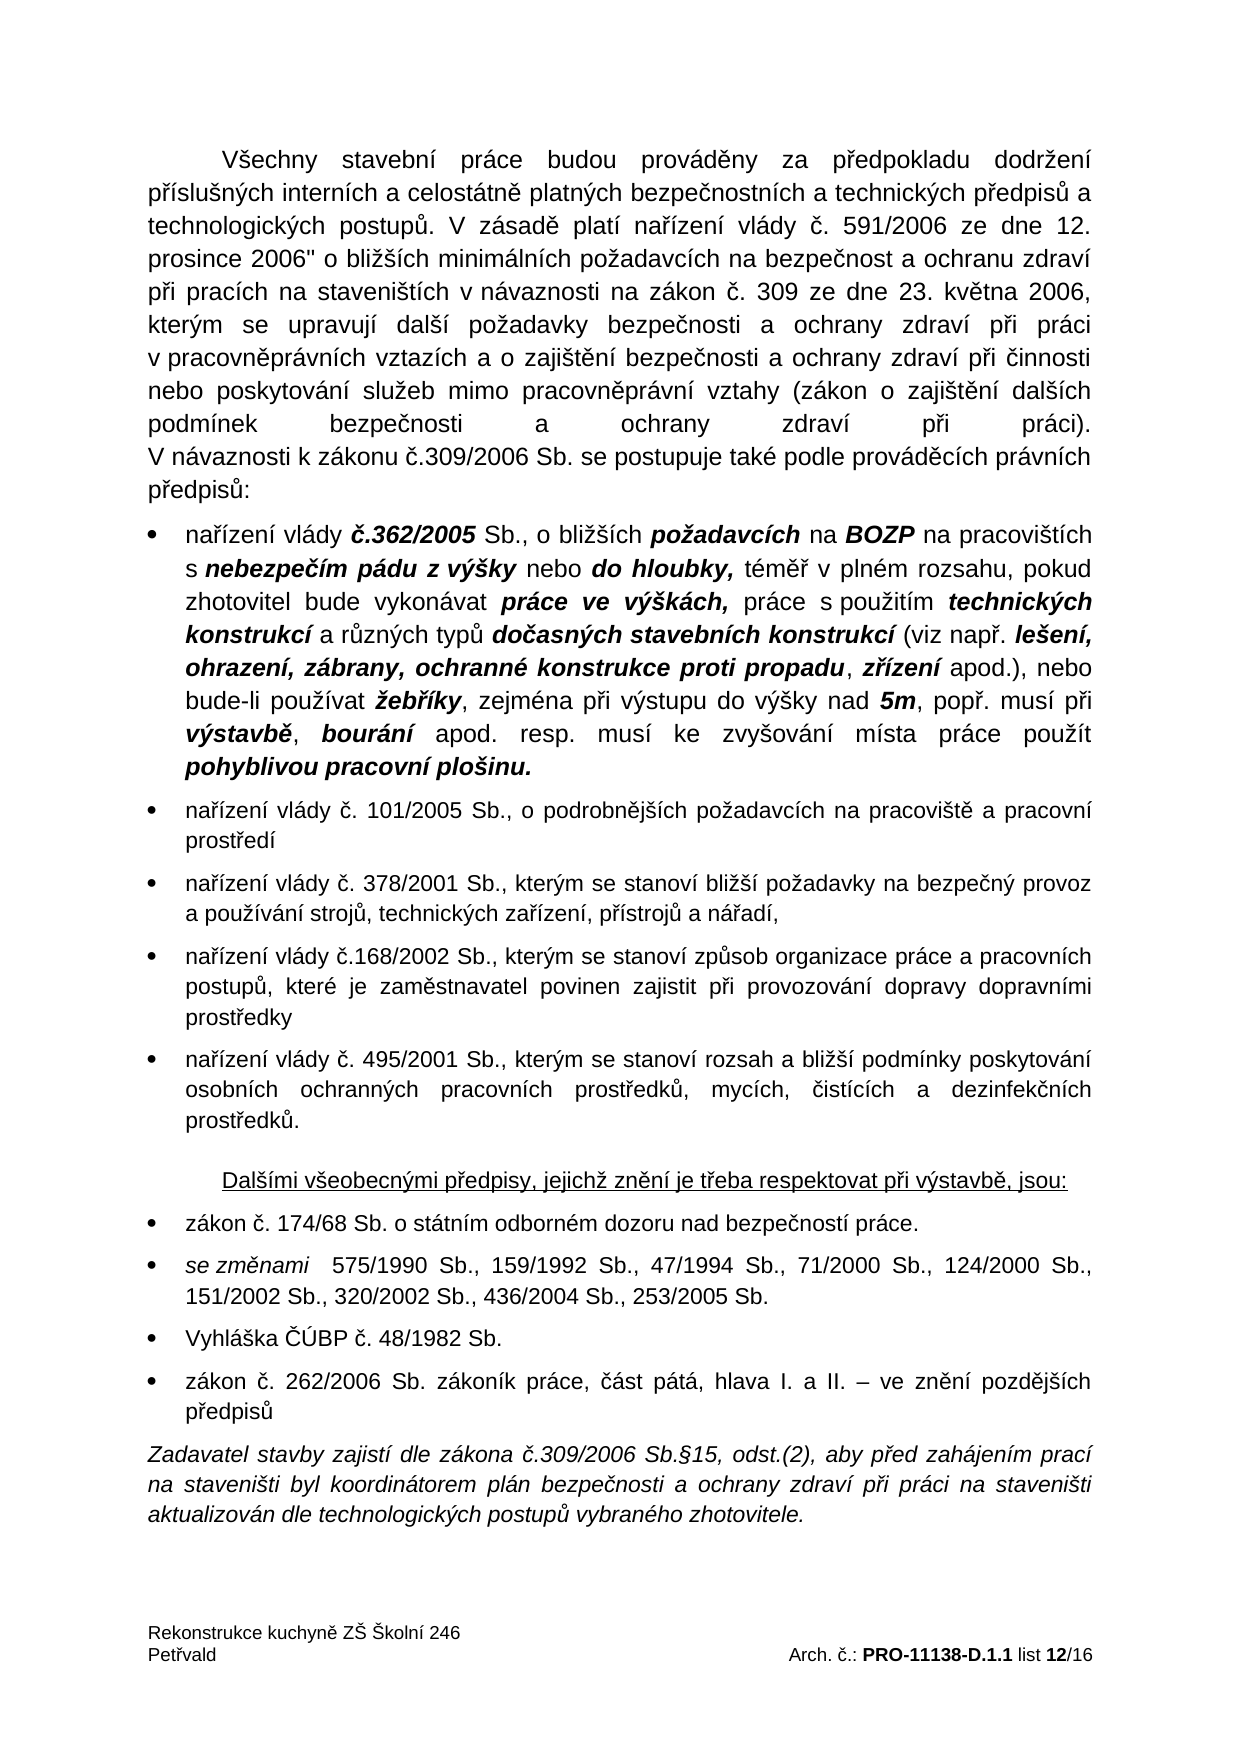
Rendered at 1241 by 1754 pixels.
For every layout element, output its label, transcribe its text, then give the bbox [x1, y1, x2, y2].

list zákon č. 262/2006 Sb. zákoník práce, část pátá, hlava I. a II. – ve znění pozdějších předpisů [148, 1368, 1092, 1425]
text Zadavatel stavby zajistí dle zákona č.309/2006 Sb.§15, odst.(2), aby před zahájením prací na staveništi byl koordinátorem plán bezpečnosti a ochrany zdraví při práci na staveništi aktualizován dle technologických postupů vybraného zhotovitele. [148, 1441, 1092, 1528]
list nařízení vlády č. 495/2001 Sb., kterým se stanoví rozsah a bližší podmínky poskytování osobních ochranných pracovních prostředků, mycích, čistících a dezinfekčních prostředků. [148, 1046, 1092, 1133]
text Dalšími všeobecnými předpisy, jejichž znění je třeba respektovat při výstavbě, jsou: [148, 1167, 1092, 1193]
list nařízení vlády č. 378/2001 Sb., kterým se stanoví bližší požadavky na bezpečný provoz a používání strojů, technických zařízení, přístrojů a nářadí, [148, 870, 1092, 927]
list se změnami 575/1990 Sb., 159/1992 Sb., 47/1994 Sb., 71/2000 Sb., 124/2000 Sb., 151/2002 Sb., 320/2002 Sb., 436/2004 Sb., 253/2005 Sb. [148, 1252, 1092, 1309]
list zákon č. 174/68 Sb. o státním odborném dozoru nad bezpečností práce. [148, 1210, 1092, 1236]
list nařízení vlády č.168/2002 Sb., kterým se stanoví způsob organizace práce a pracovních postupů, které je zaměstnavatel povinen zajistit při provozování dopravy dopravními prostředky [148, 943, 1092, 1030]
list nařízení vlády č.362/2005 Sb., o bližších požadavcích na BOZP na pracovištích s nebezpečím pádu z výšky nebo do hloubky, téměř v plném rozsahu, pokud zhotovitel bude vykonávat práce ve výškách, práce s použitím technických konstrukcí a různých typů dočasných stavebních konstrukcí (viz např. lešení, ohrazení, zábrany, ochranné konstrukce proti propadu, zřízení apod.), nebo bude-li používat žebříky, zejména při výstupu do výšky nad 5m, popř. musí při výstavbě, bourání apod. resp. musí ke zvyšování místa práce použít pohyblivou pracovní plošinu. [148, 521, 1092, 781]
list nařízení vlády č. 101/2005 Sb., o podrobnějších požadavcích na pracoviště a pracovní prostředí [148, 797, 1092, 854]
list Vyhláška ČÚBP č. 48/1982 Sb. [148, 1325, 1092, 1352]
text Všechny stavební práce budou prováděny za předpokladu dodržení příslušných interních a celostátně platných bezpečnostních a technických předpisů a technologických postupů. V zásadě platí nařízení vlády č. 591/2006 ze dne 12. prosince 2006" o bližších minimálních požadavcích na bezpečnost a ochranu zdraví při pracích na staveništích v návaznosti na zákon č. 309 ze dne 23. května 2006, kterým se upravují další požadavky bezpečnosti a ochrany zdraví při práci v pracovněprávních vztazích a o zajištění bezpečnosti a ochrany zdraví při činnosti nebo poskytování služeb mimo pracovněprávní vztahy (zákon o zajištění dalších podmínek bezpečnosti a ochrany zdraví při práci). V návaznosti k zákonu č.309/2006 Sb. se postupuje také podle prováděcích právních předpisů: [148, 145, 1092, 504]
